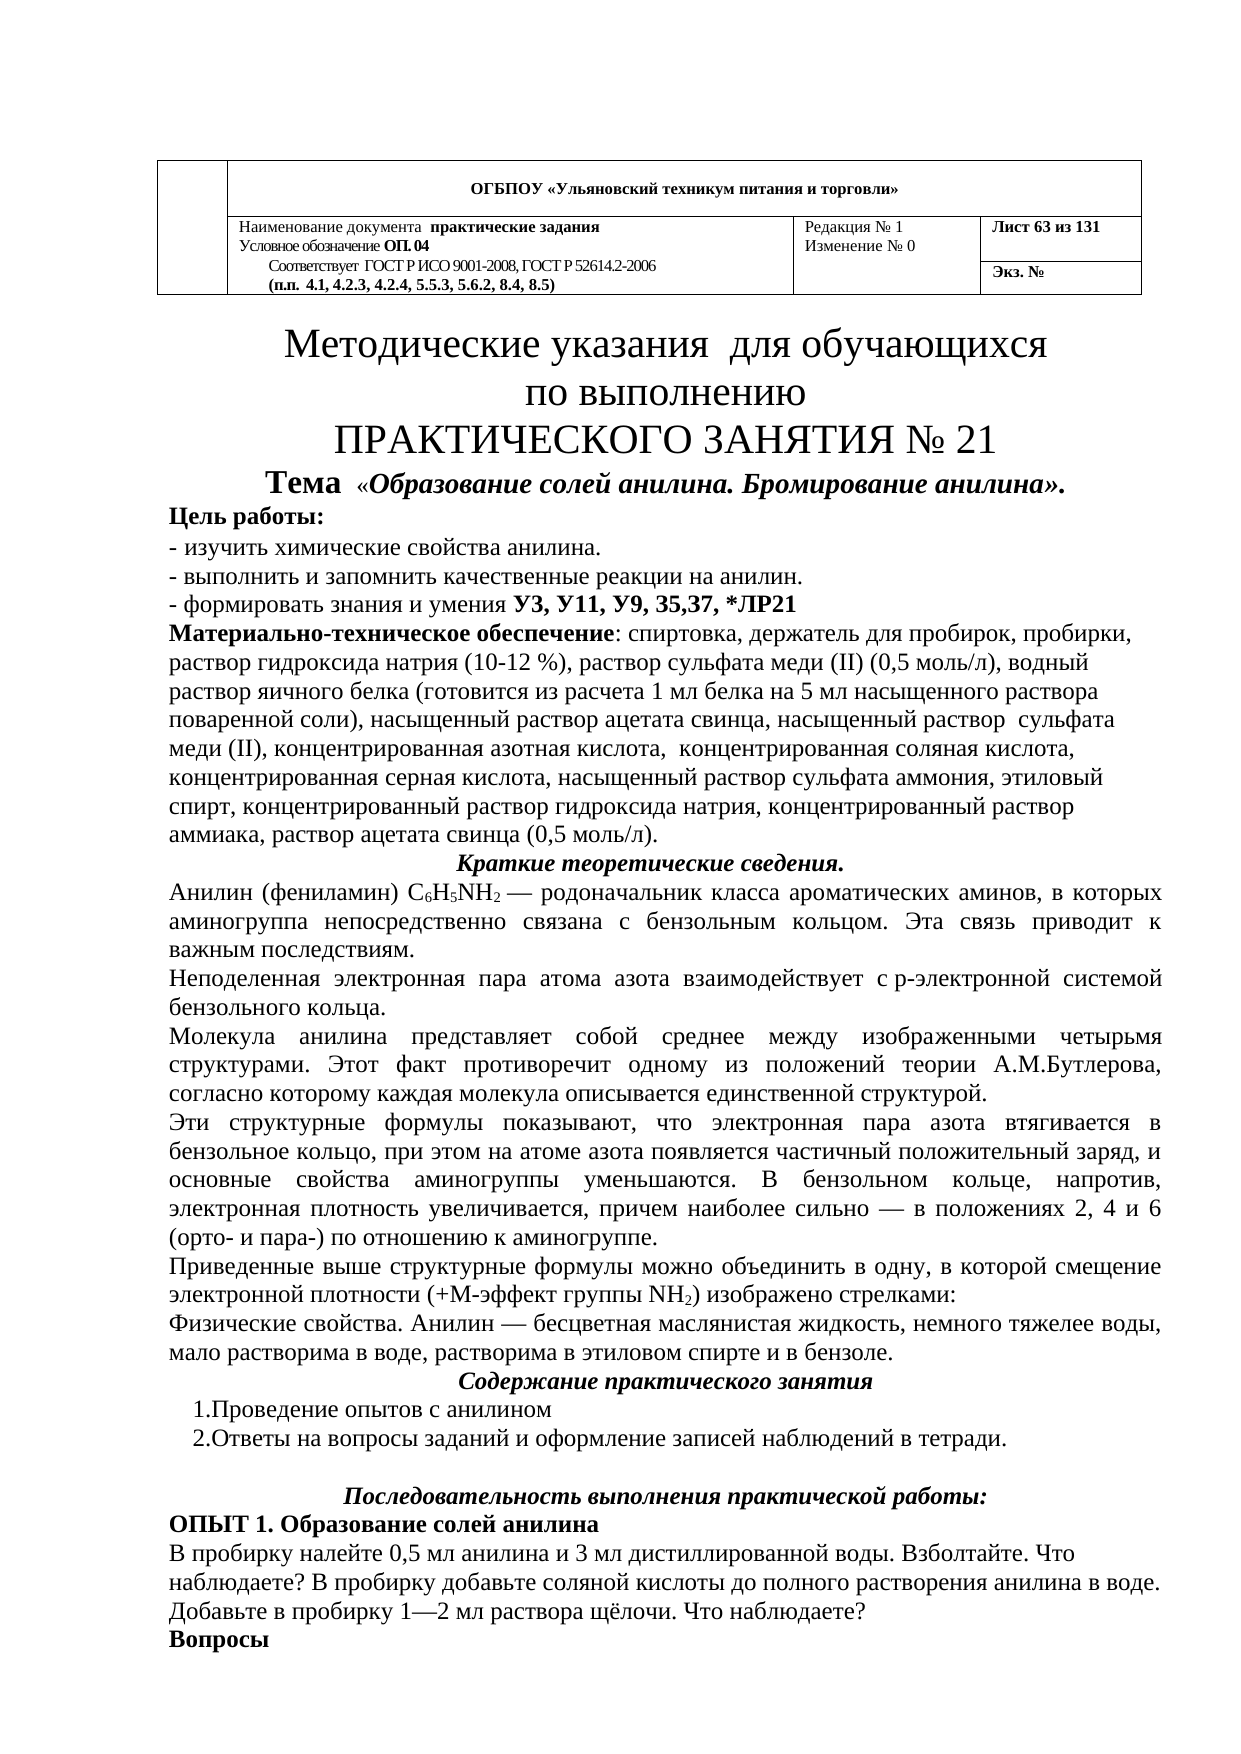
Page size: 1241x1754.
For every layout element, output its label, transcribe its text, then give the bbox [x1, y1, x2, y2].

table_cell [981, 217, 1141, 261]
text Эти структурные формулы показывают, что электронная пара азота втягивается в бензольное кольцо, при этом на атоме азота появляется частичный положительный заряд, и основные свойства аминогруппы уменьшаются. В бензольном кольце, напротив, электронная плотность увеличивается, причем наиболее сильно — в положениях 2, 4 и 6 (орто- и пара-) по отношению к аминогруппе. [169, 1107, 1162, 1251]
text по выполнению [169, 367, 1162, 414]
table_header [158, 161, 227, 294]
text Материально-техническое обеспечение: спиртовка, держатель для пробирок, пробирки, раствор гидроксида натрия (10-12 %), раствор сульфата меди (II) (0,5 моль/л), водный раствор яичного белка (готовится из расчета 1 мл белка на 5 мл насыщенного раствора поваренной соли), насыщенный раствор ацетата свинца, насыщенный раствор сульфата меди (II), концентрированная азотная кислота, концентрированная соляная кислота, концентрированная серная кислота, насыщенный раствор сульфата аммония, этиловый спирт, концентрированный раствор гидроксида натрия, концентрированный раствор аммиака, раствор ацетата свинца (0,5 моль/л). [169, 618, 1162, 848]
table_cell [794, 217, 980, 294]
text Неподеленная электронная пара атома азота взаимодействует с p-электронной системой бензольного кольца. [169, 963, 1162, 1021]
text Физические свойства. Анилин — бесцветная маслянистая жидкость, немного тяжелее воды, мало растворима в воде, растворима в этиловом спирте и в бензоле. [169, 1308, 1162, 1366]
text Содержание практического занятия [169, 1366, 1162, 1394]
text - изучить химические свойства анилина. [169, 529, 1162, 561]
text Приведенные выше структурные формулы можно объединить в одну, в которой смещение электронной плотности (+M-эффект группы NH2) изображено стрелками: [169, 1251, 1162, 1308]
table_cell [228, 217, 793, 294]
text Последовательность выполнения практической работы: [169, 1481, 1162, 1509]
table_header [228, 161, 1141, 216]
text ПРАКТИЧЕСКОГО ЗАНЯТИЯ № 21 [169, 414, 1162, 462]
text 2.Ответы на вопросы заданий и оформление записей наблюдений в тетради. [192, 1423, 1162, 1452]
text Методические указания для обучающихся [169, 319, 1162, 367]
text Краткие теоретические сведения. [169, 848, 1162, 877]
text Анилин (фениламин) С6Н5NН2 — родоначальник класса ароматических аминов, в которых аминогруппа непосредственно связана с бензольным кольцом. Эта связь приводит к важным последствиям. [169, 877, 1162, 963]
text Молекула анилина представляет собой среднее между изображенными четырьмя структурами. Этот факт противоречит одному из положений теории А.М.Бутлерова, согласно которому каждая молекула описывается единственной структурой. [169, 1021, 1162, 1107]
text 1.Проведение опытов с анилином [192, 1394, 1162, 1423]
text ОПЫТ 1. Образование солей анилина [169, 1509, 1162, 1538]
text - формировать знания и умения У3, У11, У9, З5,З7, *ЛР21 [169, 589, 1162, 618]
text Цель работы: [169, 501, 1162, 529]
text Тема «Образование солей анилина. Бромирование анилина». [169, 462, 1162, 501]
text - выполнить и запомнить качественные реакции на анилин. [169, 561, 1162, 589]
text Вопросы [169, 1624, 1162, 1653]
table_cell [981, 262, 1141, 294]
text В пробирку налейте 0,5 мл анилина и 3 мл дистиллированной воды. Взболтайте. Что наблюдаете? В пробирку добавьте соляной кислоты до полного растворения анилина в воде. Добавьте в пробирку 1—2 мл раствора щёлочи. Что наблюдаете? [169, 1538, 1162, 1624]
